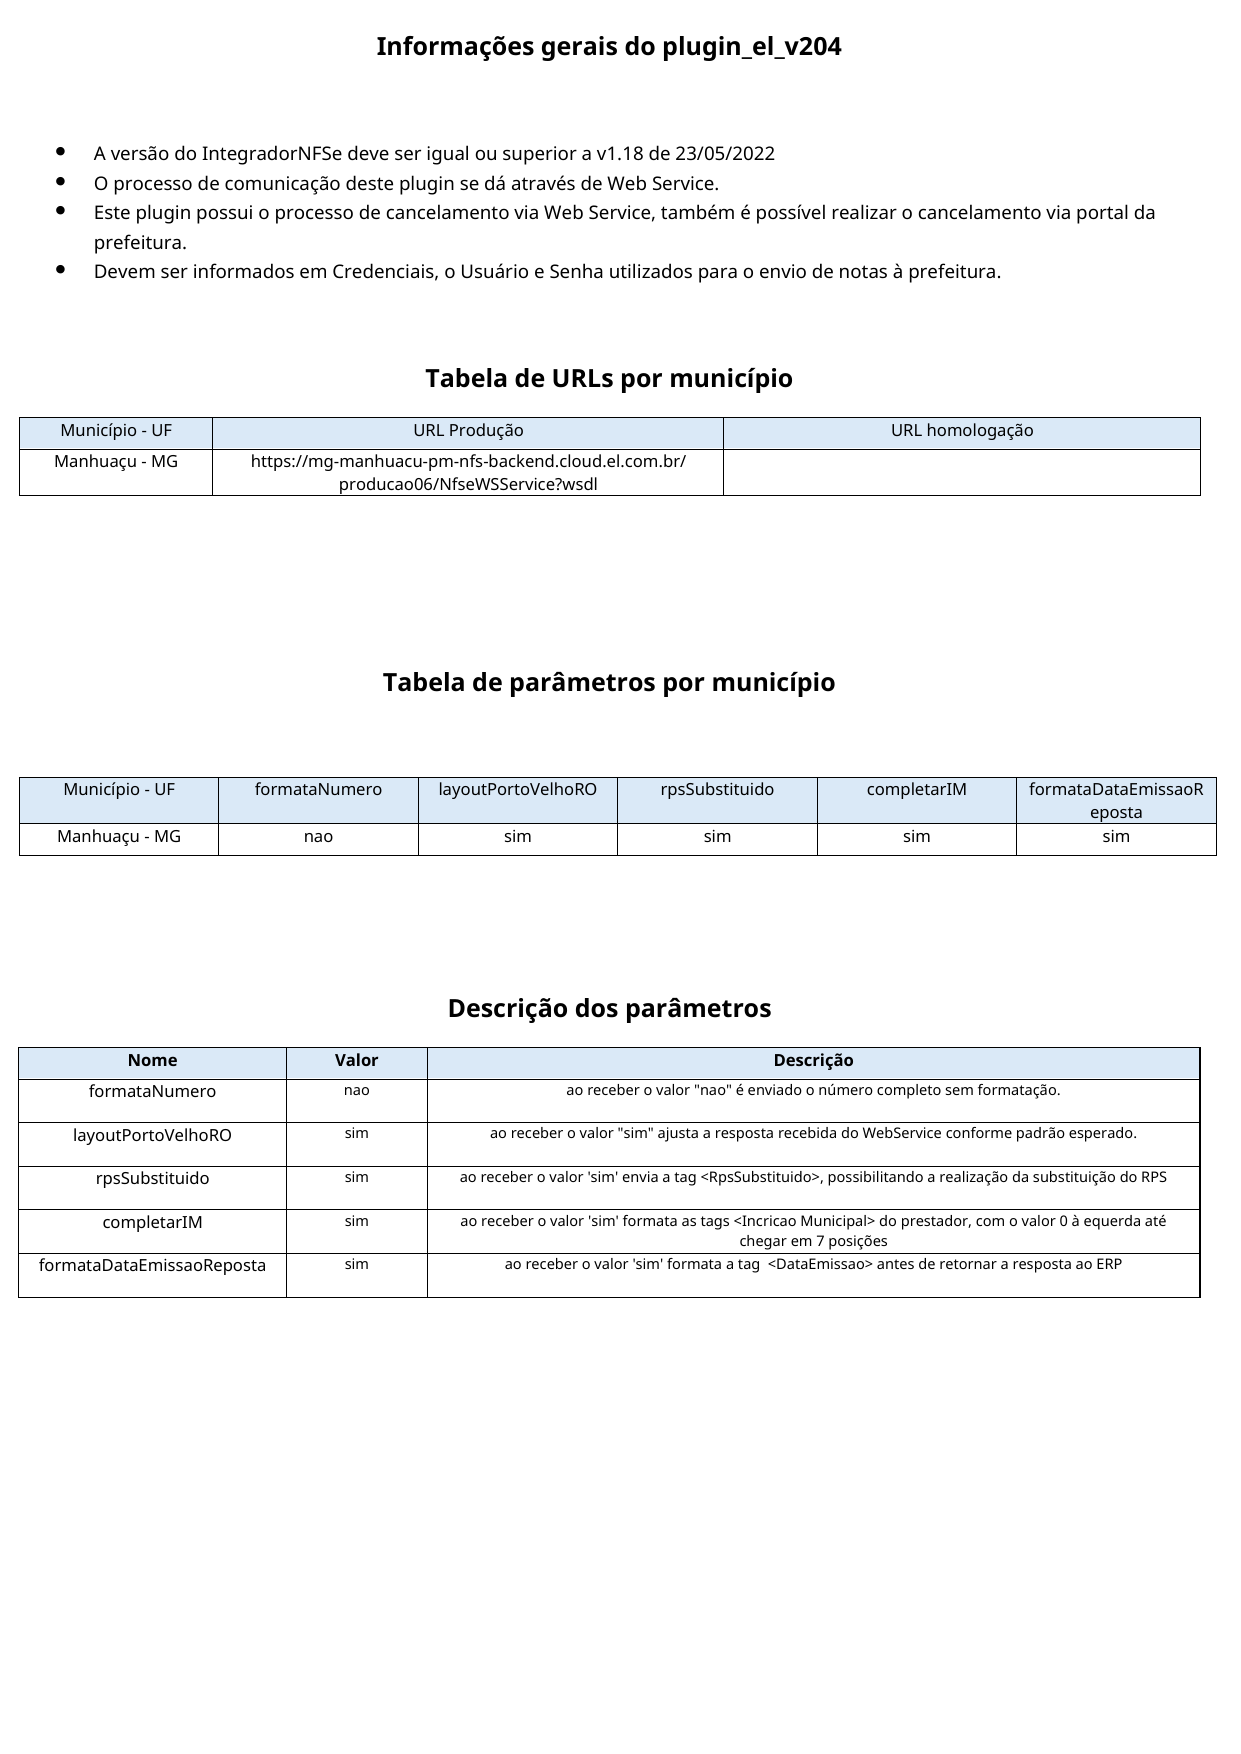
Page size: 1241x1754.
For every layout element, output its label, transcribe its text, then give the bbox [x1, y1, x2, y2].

list Devem ser informados em Credenciais, o Usuário e Senha utilizados para o envio de notas à prefeitura. [56, 259, 1200, 284]
list Este plugin possui o processo de cancelamento via Web Service, também é possível realizar o cancelamento via portal da prefeitura. [56, 199, 1200, 255]
table_cell https://mg-manhuacu-pm-nfs-backend.cloud.el.com.br/producao06/NfseWSService?wsdl [213, 450, 723, 495]
table_cell formataNumero [19, 1080, 286, 1122]
table_cell nao [219, 824, 418, 854]
list A versão do IntegradorNFSe deve ser igual ou superior a v1.18 de 23/05/2022 [56, 140, 1200, 166]
table_header Município - UF [20, 418, 212, 448]
text Descrição dos parâmetros [19, 991, 1200, 1025]
table_cell sim [287, 1210, 427, 1253]
table_header Nome [19, 1048, 286, 1078]
table_header URL homologação [724, 418, 1200, 448]
table_cell sim [419, 824, 617, 854]
table_header layoutPortoVelhoRO [419, 778, 617, 823]
table_header URL Produção [213, 418, 723, 448]
table_header Valor [287, 1048, 427, 1078]
table_header formataDataEmissaoReposta [1017, 778, 1216, 823]
text Tabela de URLs por município [19, 361, 1200, 395]
table_cell ao receber o valor 'sim' formata a tag <DataEmissao> antes de retornar a resposta ao ERP [428, 1254, 1199, 1297]
table_cell rpsSubstituido [19, 1167, 286, 1209]
table_header Município - UF [20, 778, 218, 823]
table_cell ao receber o valor 'sim' envia a tag <RpsSubstituido>, possibilitando a realização da substituição do RPS [428, 1167, 1199, 1209]
table_cell ao receber o valor "sim" ajusta a resposta recebida do WebService conforme padrão esperado. [428, 1123, 1199, 1166]
table_cell sim [287, 1254, 427, 1297]
table_cell sim [287, 1167, 427, 1209]
table_cell Manhuaçu - MG [20, 824, 218, 854]
table_cell sim [1017, 824, 1216, 854]
table_cell ao receber o valor "nao" é enviado o número completo sem formatação. [428, 1080, 1199, 1122]
list O processo de comunicação deste plugin se dá através de Web Service. [56, 170, 1200, 196]
table_cell sim [818, 824, 1016, 854]
table_header formataNumero [219, 778, 418, 823]
table_cell sim [618, 824, 817, 854]
text Informações gerais do plugin_el_v204 [19, 28, 1200, 62]
table_header rpsSubstituido [618, 778, 817, 823]
table_header completarIM [818, 778, 1016, 823]
text Tabela de parâmetros por município [19, 664, 1200, 698]
table_cell nao [287, 1080, 427, 1122]
table_cell completarIM [19, 1210, 286, 1253]
table_header Descrição [428, 1048, 1199, 1078]
table_cell ao receber o valor 'sim' formata as tags <Incricao Municipal> do prestador, com o valor 0 à equerda até chegar em 7 posições [428, 1210, 1199, 1253]
table_cell formataDataEmissaoReposta [19, 1254, 286, 1297]
table_cell [724, 450, 1200, 495]
table_cell layoutPortoVelhoRO [19, 1123, 286, 1166]
table_cell Manhuaçu - MG [20, 450, 212, 495]
table_cell sim [287, 1123, 427, 1166]
